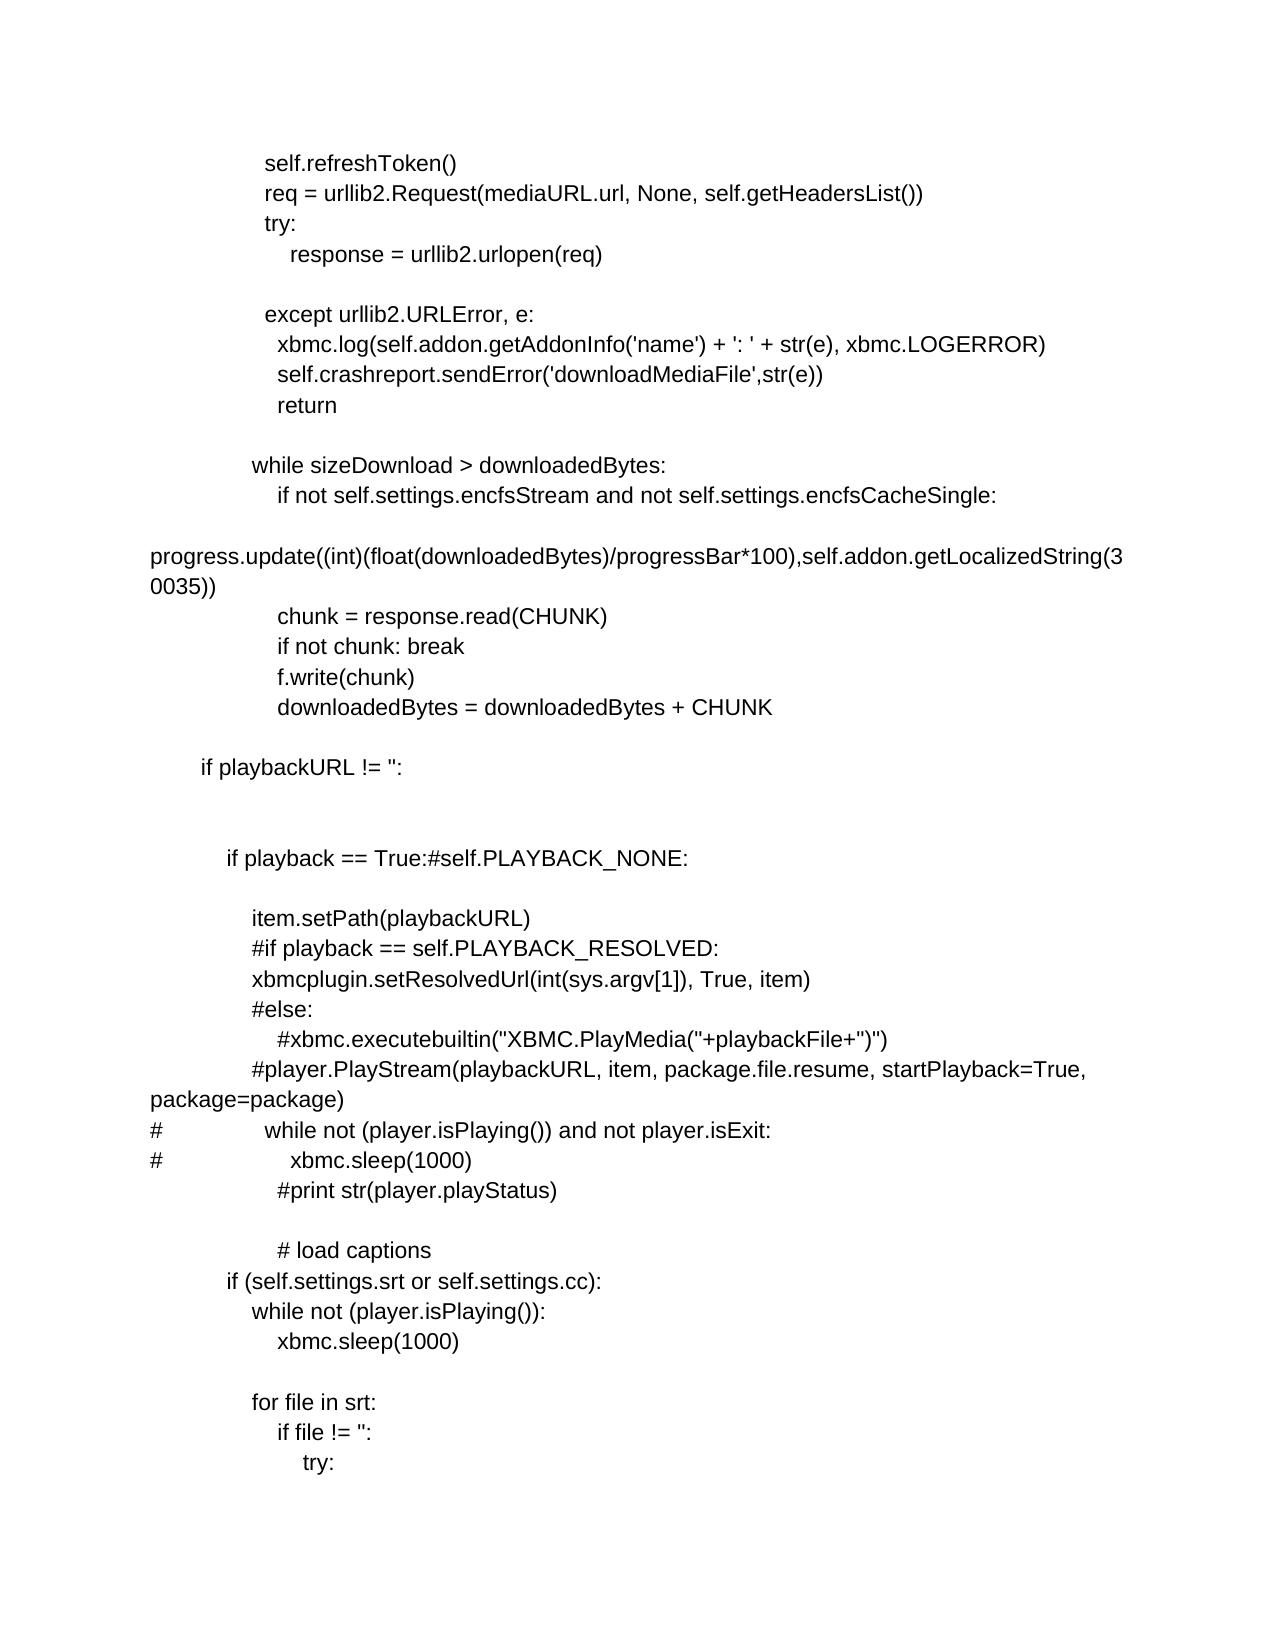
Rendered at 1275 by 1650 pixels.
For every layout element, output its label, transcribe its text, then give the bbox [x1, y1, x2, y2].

text if playback == True:#self.PLAYBACK_NONE: [150, 845, 1125, 871]
text while not (player.isPlaying()): [150, 1298, 1125, 1324]
text self.refreshToken() [150, 150, 1125, 176]
text try: [150, 1449, 1125, 1475]
text self.crashreport.sendError('downloadMediaFile',str(e)) [150, 361, 1125, 388]
text if playbackURL != '': [150, 754, 1125, 781]
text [150, 180, 1125, 207]
text xbmcplugin.setResolvedUrl(int(sys.argv[1]), True, item) [150, 966, 1125, 992]
text xbmc.sleep(1000) [150, 1328, 1125, 1354]
text xbmc.log(self.addon.getAddonInfo('name') + ': ' + str(e), xbmc.LOGERROR) [150, 331, 1125, 358]
text f.write(chunk) [150, 663, 1125, 690]
text # load captions [150, 1237, 1125, 1264]
text # while not (player.isPlaying()) and not player.isExit: [150, 1117, 1125, 1143]
text downloadedBytes = downloadedBytes + CHUNK [150, 694, 1125, 720]
text item.setPath(playbackURL) [150, 905, 1125, 932]
text try: [150, 210, 1125, 237]
text while sizeDownload > downloadedBytes: [150, 452, 1125, 478]
text chunk = response.read(CHUNK) [150, 603, 1125, 629]
text except urllib2.URLError, e: [150, 301, 1125, 327]
text if not chunk: break [150, 633, 1125, 660]
text if (self.settings.srt or self.settings.cc): [150, 1268, 1125, 1294]
text if not self.settings.encfsStream and not self.settings.encfsCacheSingle: [150, 482, 1125, 509]
text return [150, 392, 1125, 418]
text #if playback == self.PLAYBACK_RESOLVED: [150, 935, 1125, 962]
text for file in srt: [150, 1388, 1125, 1415]
text response = urllib2.urlopen(req) [150, 241, 1125, 267]
text #player.PlayStream(playbackURL, item, package.file.resume, startPlayback=True, package=package) [150, 1056, 1125, 1113]
text #xbmc.executebuiltin("XBMC.PlayMedia("+playbackFile+")") [150, 1026, 1125, 1052]
text #else: [150, 996, 1125, 1022]
text # xbmc.sleep(1000) [150, 1147, 1125, 1173]
text progress.update((int)(float(downloadedBytes)/progressBar*100),self.addon.getLocalizedString(30035)) [150, 512, 1125, 599]
text #print str(player.playStatus) [150, 1177, 1125, 1203]
text if file != '': [150, 1419, 1125, 1445]
